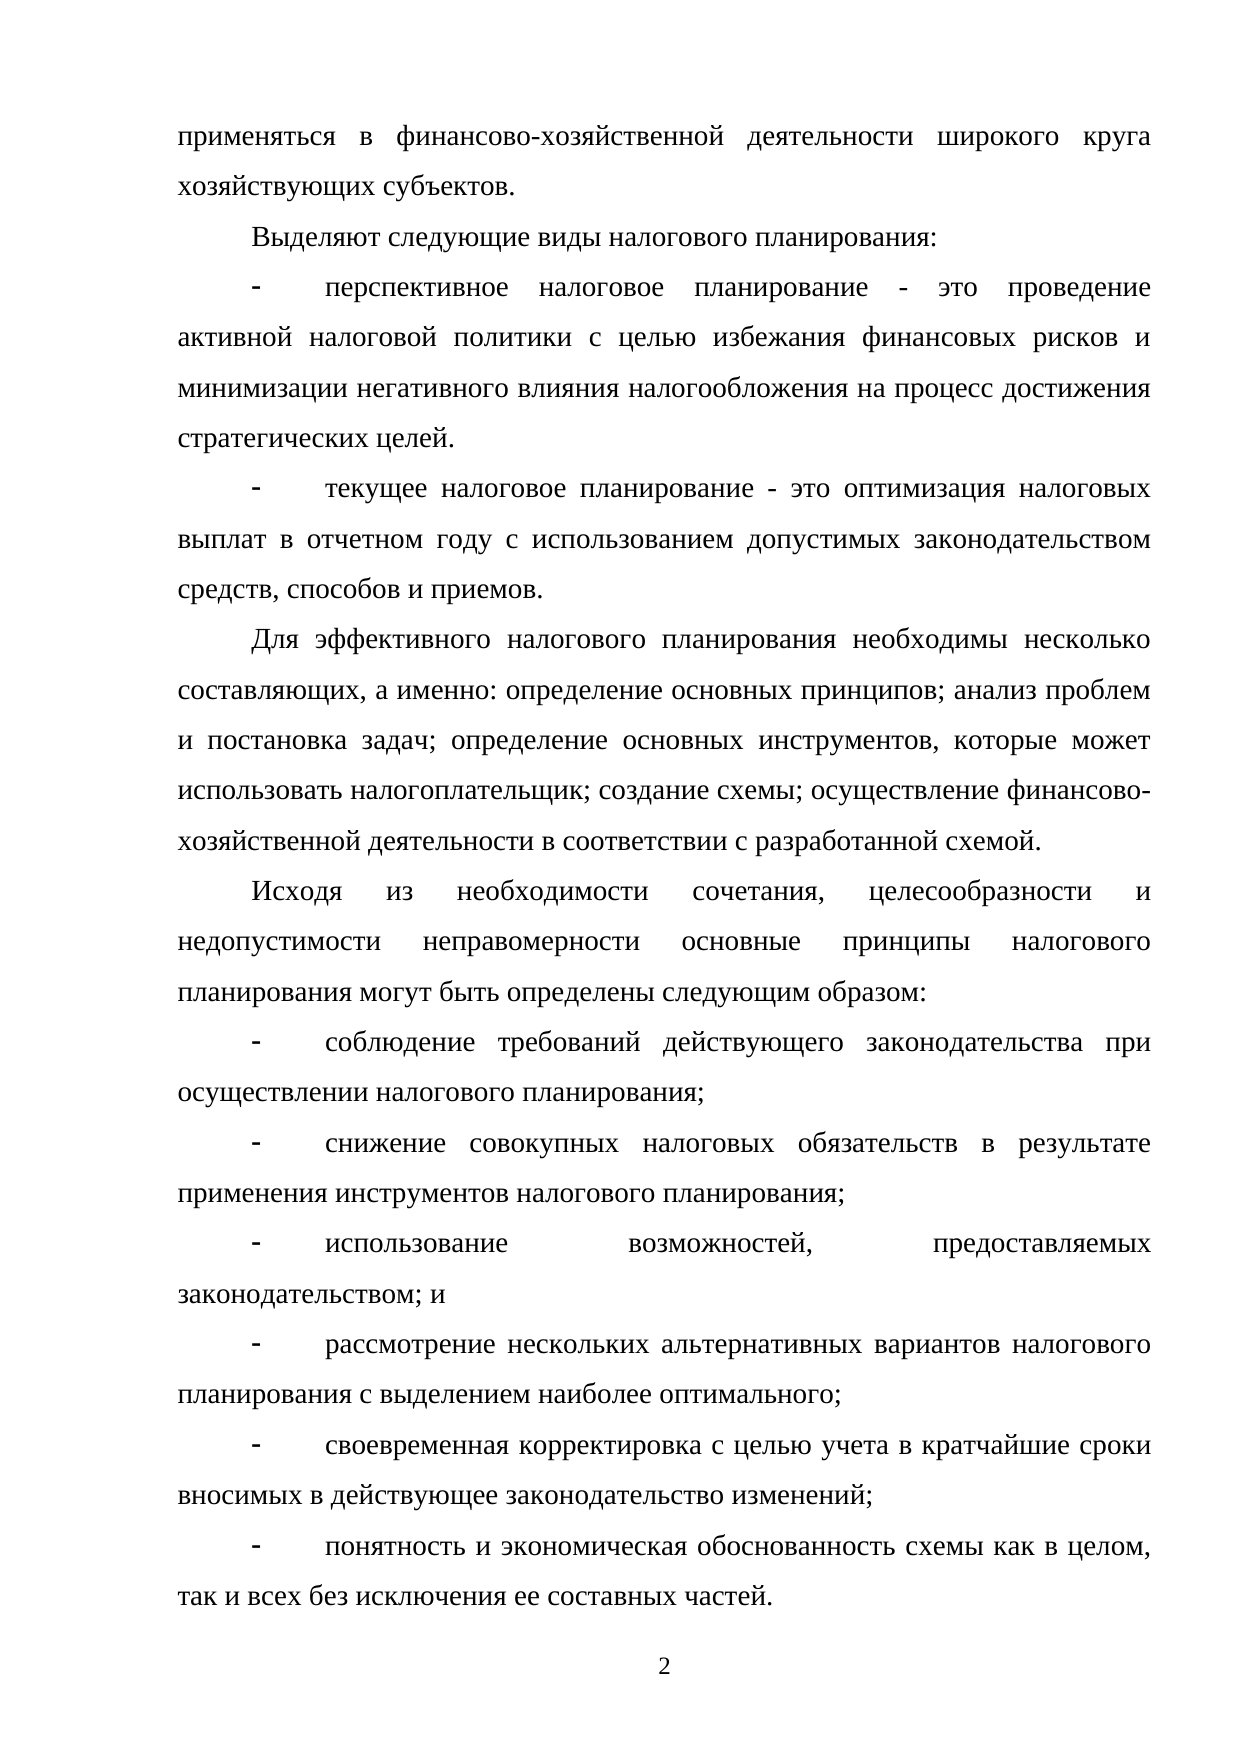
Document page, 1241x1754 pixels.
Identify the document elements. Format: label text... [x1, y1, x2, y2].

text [177, 118, 1152, 202]
list своевременная корректировка с целью учета в кратчайшие сроки вносимых в действующее законодательство изменений; [177, 1427, 1152, 1511]
list рассмотрение нескольких альтернативных вариантов налогового планирования с выделением наиболее оптимального; [177, 1326, 1152, 1410]
list текущее налоговое планирование - это оптимизация налоговых выплат в отчетном году с использованием допустимых законодательством средств, способов и приемов. [177, 470, 1152, 605]
text Для эффективного налогового планирования необходимы несколько составляющих, а именно: определение основных принципов; анализ проблем и постановка задач; определение основных инструментов, которые может использовать налогоплательщик; создание схемы; осуществление финансово-хозяйственной деятельности в соответствии с разработанной схемой. [177, 621, 1152, 856]
list понятность и экономическая обоснованность схемы как в целом, так и всех без исключения ее составных частей. [177, 1528, 1152, 1612]
text Выделяют следующие виды налогового планирования: [177, 219, 1152, 252]
text Исходя из необходимости сочетания, целесообразности и недопустимости неправомерности основные принципы налогового планирования могут быть определены следующим образом: [177, 873, 1152, 1007]
list использование возможностей, предоставляемых законодательством; и [177, 1225, 1152, 1309]
list соблюдение требований действующего законодательства при осуществлении налогового планирования; [177, 1024, 1152, 1108]
list перспективное налоговое планирование - это проведение активной налоговой политики с целью избежания финансовых рисков и минимизации негативного влияния налогообложения на процесс достижения стратегических целей. [177, 269, 1152, 454]
list снижение совокупных налоговых обязательств в результате применения инструментов налогового планирования; [177, 1125, 1152, 1209]
